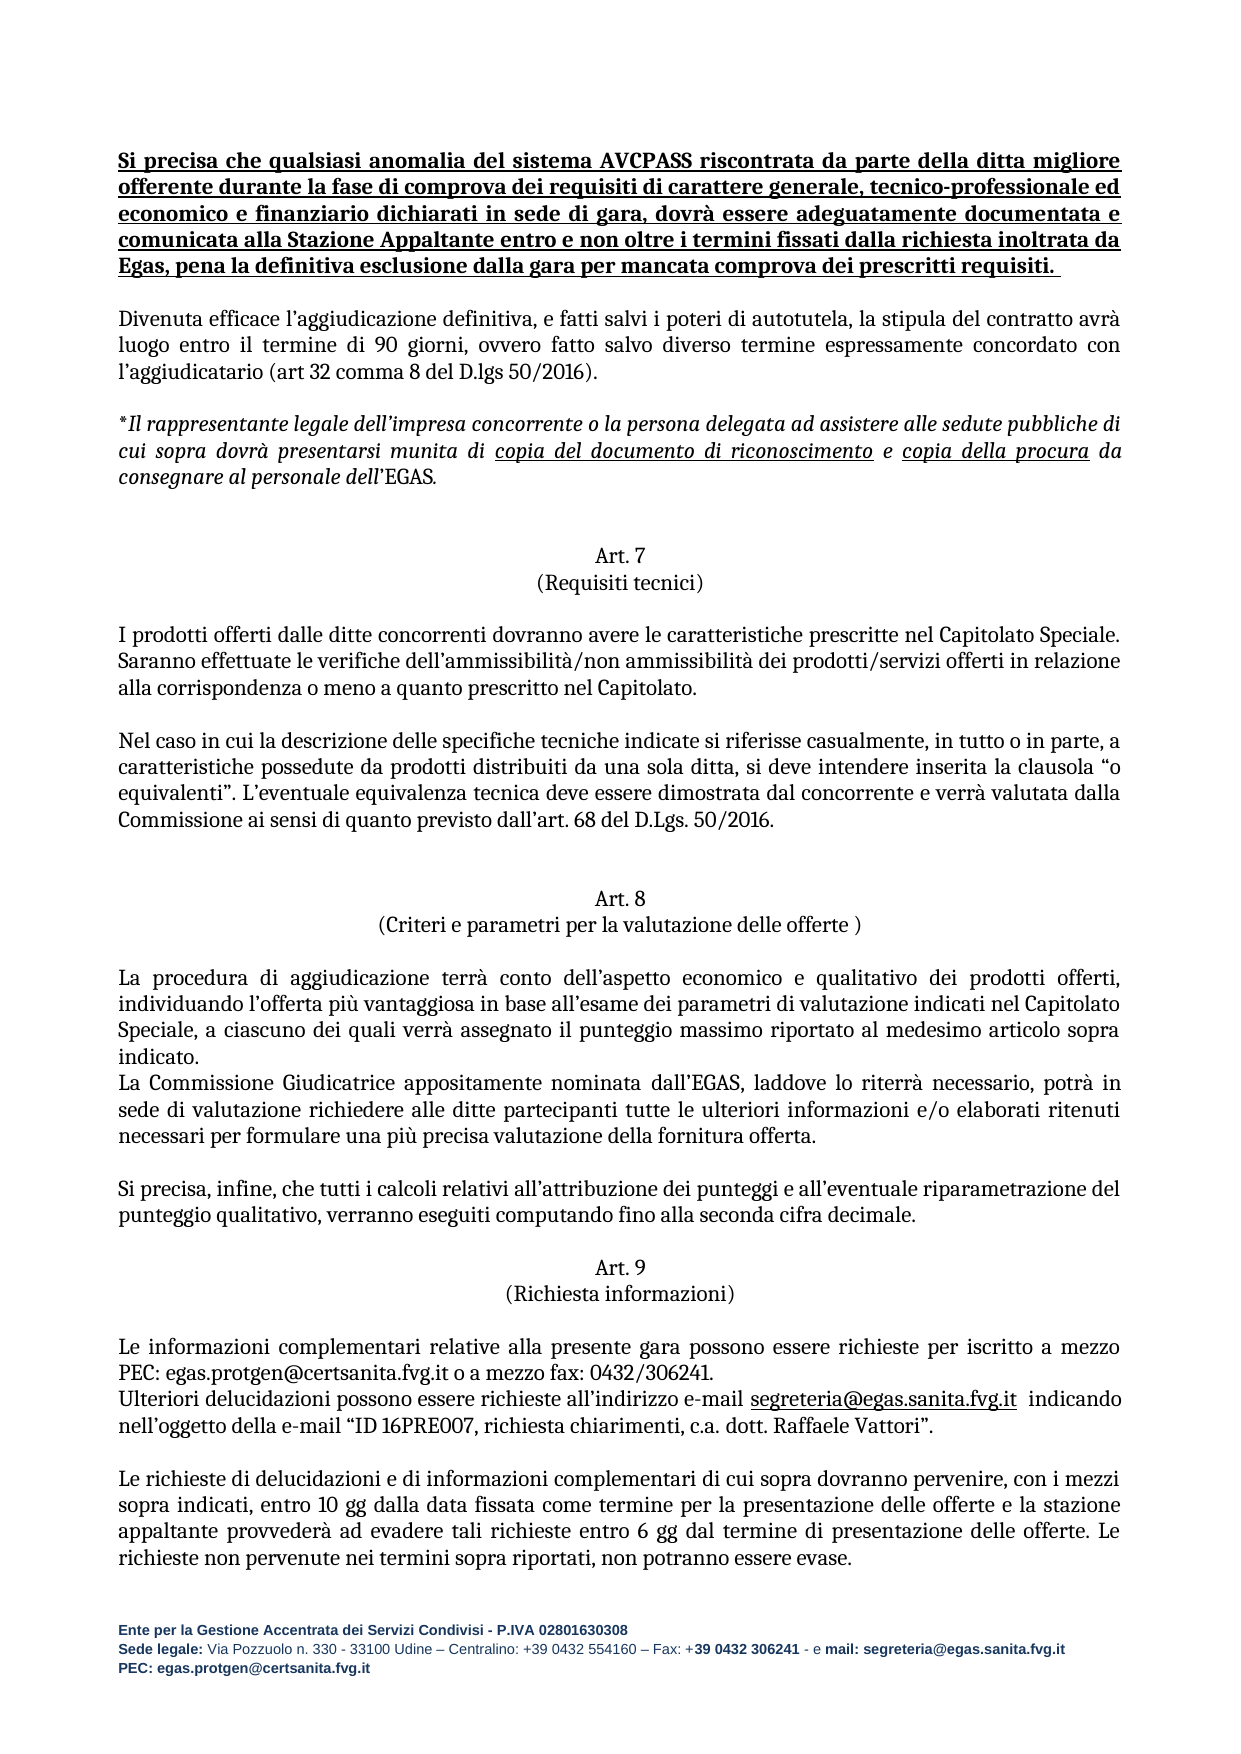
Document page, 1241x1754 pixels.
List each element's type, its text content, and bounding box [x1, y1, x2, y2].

text Art. 7 [118, 543, 1122, 569]
text Art. 9 [118, 1254, 1122, 1281]
text Divenuta efficace l’aggiudicazione definitiva, e fatti salvi i poteri di autotutela, la stipula del contratto avrà luogo entro il termine di 90 giorni, ovvero fatto salvo diverso termine espressamente concordato con l’aggiudicatario (art 32 comma 8 del D.lgs 50/2016). [118, 306, 1122, 385]
text Nel caso in cui la descrizione delle specifiche tecniche indicate si riferisse casualmente, in tutto o in parte, a caratteristiche possedute da prodotti distribuiti da una sola ditta, si deve intendere inserita la clausola “o equivalenti”. L’eventuale equivalenza tecnica deve essere dimostrata dal concorrente e verrà valutata dalla Commissione ai sensi di quanto previsto dall’art. 68 del D.Lgs. 50/2016. [118, 727, 1122, 833]
text Si precisa che qualsiasi anomalia del sistema AVCPASS riscontrata da parte della ditta migliore offerente durante la fase di comprova dei requisiti di carattere generale, tecnico-professionale ed economico e finanziario dichiarati in sede di gara, dovrà essere adeguatamente documentata e comunicata alla Stazione Appaltante entro e non oltre i termini fissati dalla richiesta inoltrata da Egas, pena la definitiva esclusione dalla gara per mancata comprova dei prescritti requisiti. [118, 224, 1122, 279]
text Le richieste di delucidazioni e di informazioni complementari di cui sopra dovranno pervenire, con i mezzi sopra indicati, entro 10 gg dalla data fissata come termine per la presentazione delle offerte e la stazione appaltante provvederà ad evadere tali richieste entro 6 gg dal termine di presentazione delle offerte. Le richieste non pervenute nei termini sopra riportati, non potranno essere evase. [118, 1465, 1122, 1571]
text I prodotti offerti dalle ditte concorrenti dovranno avere le caratteristiche prescritte nel Capitolato Speciale. Saranno effettuate le verifiche dell’ammissibilità/non ammissibilità dei prodotti/servizi offerti in relazione alla corrispondenza o meno a quanto prescritto nel Capitolato. [118, 622, 1122, 701]
text *Il rappresentante legale dell’impresa concorrente o la persona delegata ad assistere alle sedute pubbliche di cui sopra dovrà presentarsi munita di copia del documento di riconoscimento e copia della procura da consegnare al personale dell’EGAS. [118, 411, 1122, 490]
text Si precisa che qualsiasi anomalia del sistema AVCPASS riscontrata da parte della ditta migliore offerente durante la fase di comprova dei requisiti di carattere generale, tecnico-professionale ed economico e finanziario dichiarati in sede di gara, dovrà essere adeguatamente documentata e comunicata alla Stazione Appaltante entro e non oltre i termini fissati dalla richiesta inoltrata da Egas, pena la definitiva esclusione dalla gara per mancata comprova dei prescritti requisiti. [118, 172, 1122, 223]
text (Richiesta informazioni) [118, 1281, 1122, 1307]
text La procedura di aggiudicazione terrà conto dell’aspetto economico e qualitativo dei prodotti offerti, individuando l’offerta più vantaggiosa in base all’esame dei parametri di valutazione indicati nel Capitolato Speciale, a ciascuno dei quali verrà assegnato il punteggio massimo riportato al medesimo articolo sopra indicato. [118, 964, 1122, 1070]
text (Requisiti tecnici) [118, 569, 1122, 596]
text Le informazioni complementari relative alla presente gara possono essere richieste per iscritto a mezzo PEC: egas.protgen@certsanita.fvg.it o a mezzo fax: 0432/306241. [118, 1333, 1122, 1386]
text La Commissione Giudicatrice appositamente nominata dall’EGAS, laddove lo riterrà necessario, potrà in sede di valutazione richiedere alle ditte partecipanti tutte le ulteriori informazioni e/o elaborati ritenuti necessari per formulare una più precisa valutazione della fornitura offerta. [118, 1070, 1122, 1149]
text Si precisa, infine, che tutti i calcoli relativi all’attribuzione dei punteggi e all’eventuale riparametrazione del punteggio qualitativo, verranno eseguiti computando fino alla seconda cifra decimale. [118, 1175, 1122, 1228]
text Ulteriori delucidazioni possono essere richieste all’indirizzo e-mail segreteria@egas.sanita.fvg.it indicando nell’oggetto della e-mail “ID 16PRE007, richiesta chiarimenti, c.a. dott. Raffaele Vattori”. [118, 1386, 1122, 1439]
text Art. 8 [118, 886, 1122, 912]
text (Criteri e parametri per la valutazione delle offerte ) [118, 912, 1122, 938]
